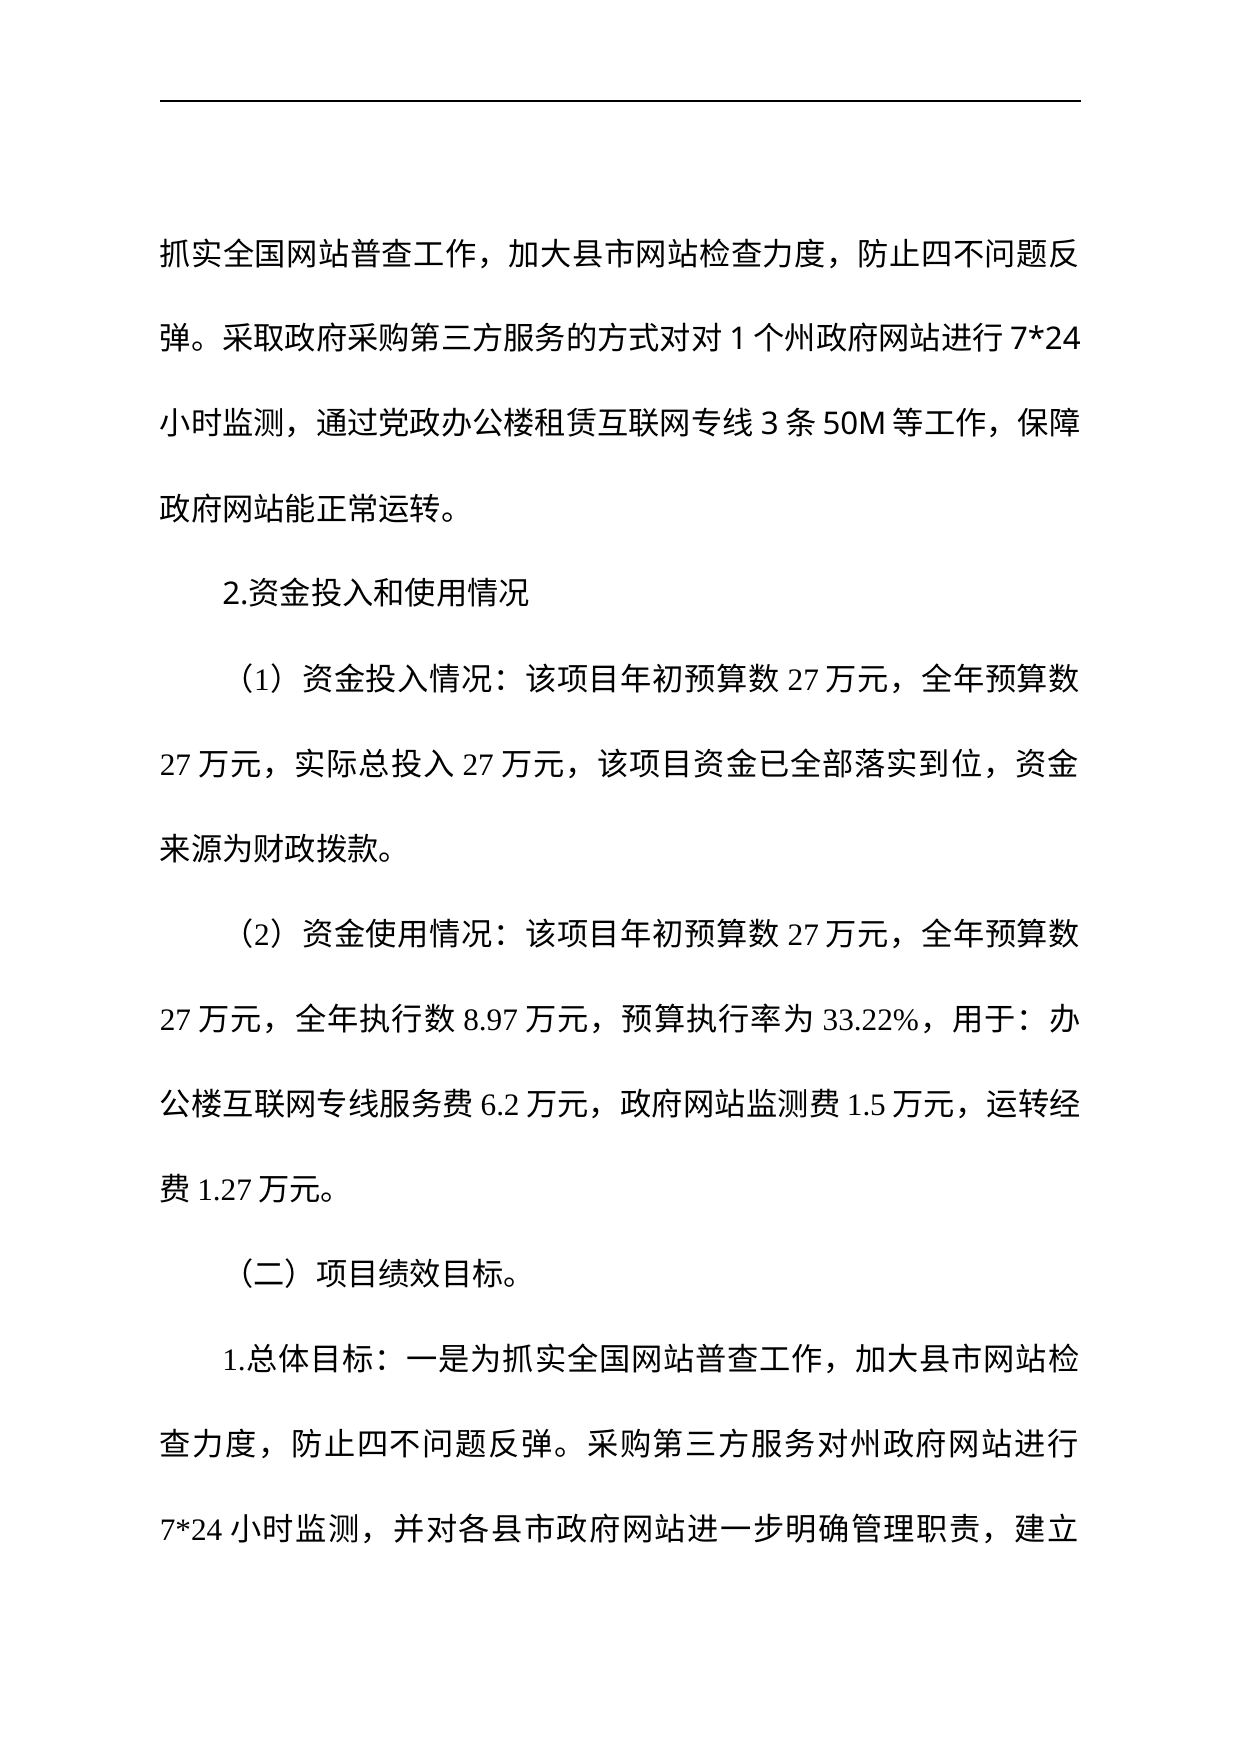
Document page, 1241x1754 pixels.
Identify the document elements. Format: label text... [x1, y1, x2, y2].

text （2）资金使用情况：该项目年初预算数27万元，全年预算数27万元，全年执行数8.97万元，预算执行率为33.22%，用于：办公楼互联网专线服务费6.2万元，政府网站监测费1.5万元，运转经费1.27万元。 [159, 889, 1081, 1229]
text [159, 1314, 1081, 1569]
text （二）项目绩效目标。 [159, 1229, 1081, 1314]
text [159, 209, 1081, 549]
text 2.资金投入和使用情况 [159, 549, 1081, 634]
text （1）资金投入情况：该项目年初预算数27万元，全年预算数27万元，实际总投入27万元，该项目资金已全部落实到位，资金来源为财政拨款。 [159, 634, 1081, 889]
